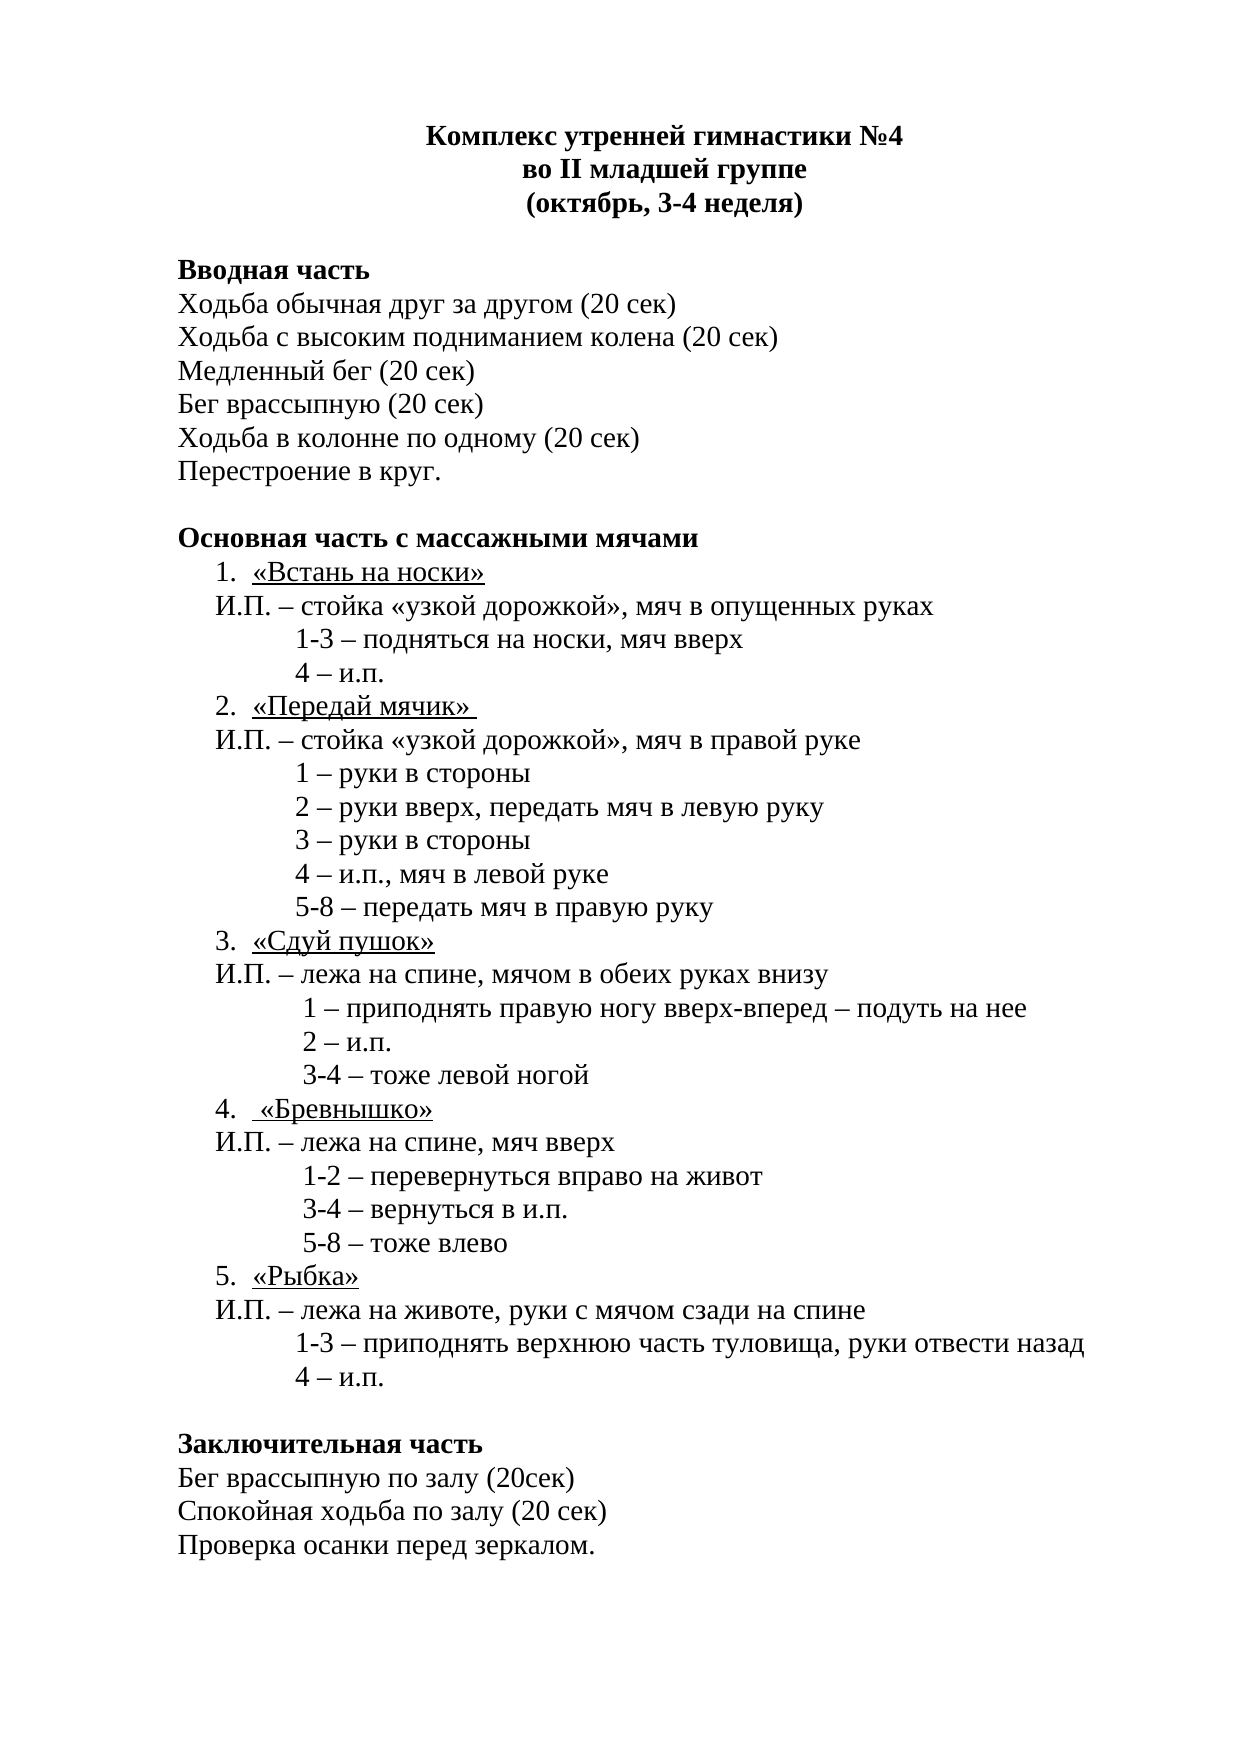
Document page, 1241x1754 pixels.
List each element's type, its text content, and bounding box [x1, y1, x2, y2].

text Ходьба обычная друг за другом (20 сек) [177, 286, 1152, 319]
text Комплекс утренней гимнастики №4 [177, 118, 1152, 152]
text 2 – и.п. [215, 1024, 1152, 1057]
text 1 – руки в стороны [215, 755, 1152, 789]
text 1-3 – приподнять верхнюю часть туловища, руки отвести назад [215, 1326, 1152, 1359]
text Вводная часть [177, 252, 1152, 286]
text 3-4 – вернуться в и.п. [215, 1191, 1152, 1225]
text Медленный бег (20 сек) [177, 353, 1152, 386]
list «Передай мячик» [215, 688, 1152, 722]
text И.П. – стойка «узкой дорожкой», мяч в правой руке [215, 722, 1152, 755]
text 2 – руки вверх, передать мяч в левую руку [215, 789, 1152, 822]
text И.П. – стойка «узкой дорожкой», мяч в опущенных руках [215, 588, 1152, 621]
text во II младшей группе [177, 152, 1152, 185]
list «Бревнышко» [215, 1091, 1152, 1124]
text 4 – и.п. [215, 1359, 1152, 1393]
text 1-3 – подняться на носки, мяч вверх [215, 621, 1152, 655]
text Ходьба с высоким подниманием колена (20 сек) [177, 319, 1152, 353]
text 3-4 – тоже левой ногой [215, 1057, 1152, 1091]
text 3 – руки в стороны [215, 822, 1152, 856]
text Спокойная ходьба по залу (20 сек) [177, 1493, 1152, 1527]
text Бег врассыпную по залу (20сек) [177, 1460, 1152, 1493]
text 1-2 – перевернуться вправо на живот [215, 1158, 1152, 1191]
text Перестроение в круг. [177, 453, 1152, 487]
text 1 – приподнять правую ногу вверх-вперед – подуть на нее [215, 990, 1152, 1024]
text 5-8 – передать мяч в правую руку [215, 889, 1152, 923]
list «Рыбка» [215, 1258, 1152, 1292]
list «Встань на носки» [215, 554, 1152, 588]
text Ходьба в колонне по одному (20 сек) [177, 420, 1152, 453]
text (октябрь, 3-4 неделя) [177, 185, 1152, 219]
list «Сдуй пушок» [215, 923, 1152, 957]
text Заключительная часть [177, 1426, 1152, 1460]
text 4 – и.п., мяч в левой руке [215, 856, 1152, 889]
text И.П. – лежа на спине, мячом в обеих руках внизу [215, 957, 1152, 990]
text И.П. – лежа на спине, мяч вверх [215, 1124, 1152, 1158]
text 5-8 – тоже влево [215, 1225, 1152, 1258]
text Проверка осанки перед зеркалом. [177, 1527, 1152, 1560]
text Бег врассыпную (20 сек) [177, 386, 1152, 420]
text Основная часть с массажными мячами [177, 521, 1152, 554]
text И.П. – лежа на животе, руки с мячом сзади на спине [215, 1292, 1152, 1326]
text 4 – и.п. [215, 655, 1152, 688]
